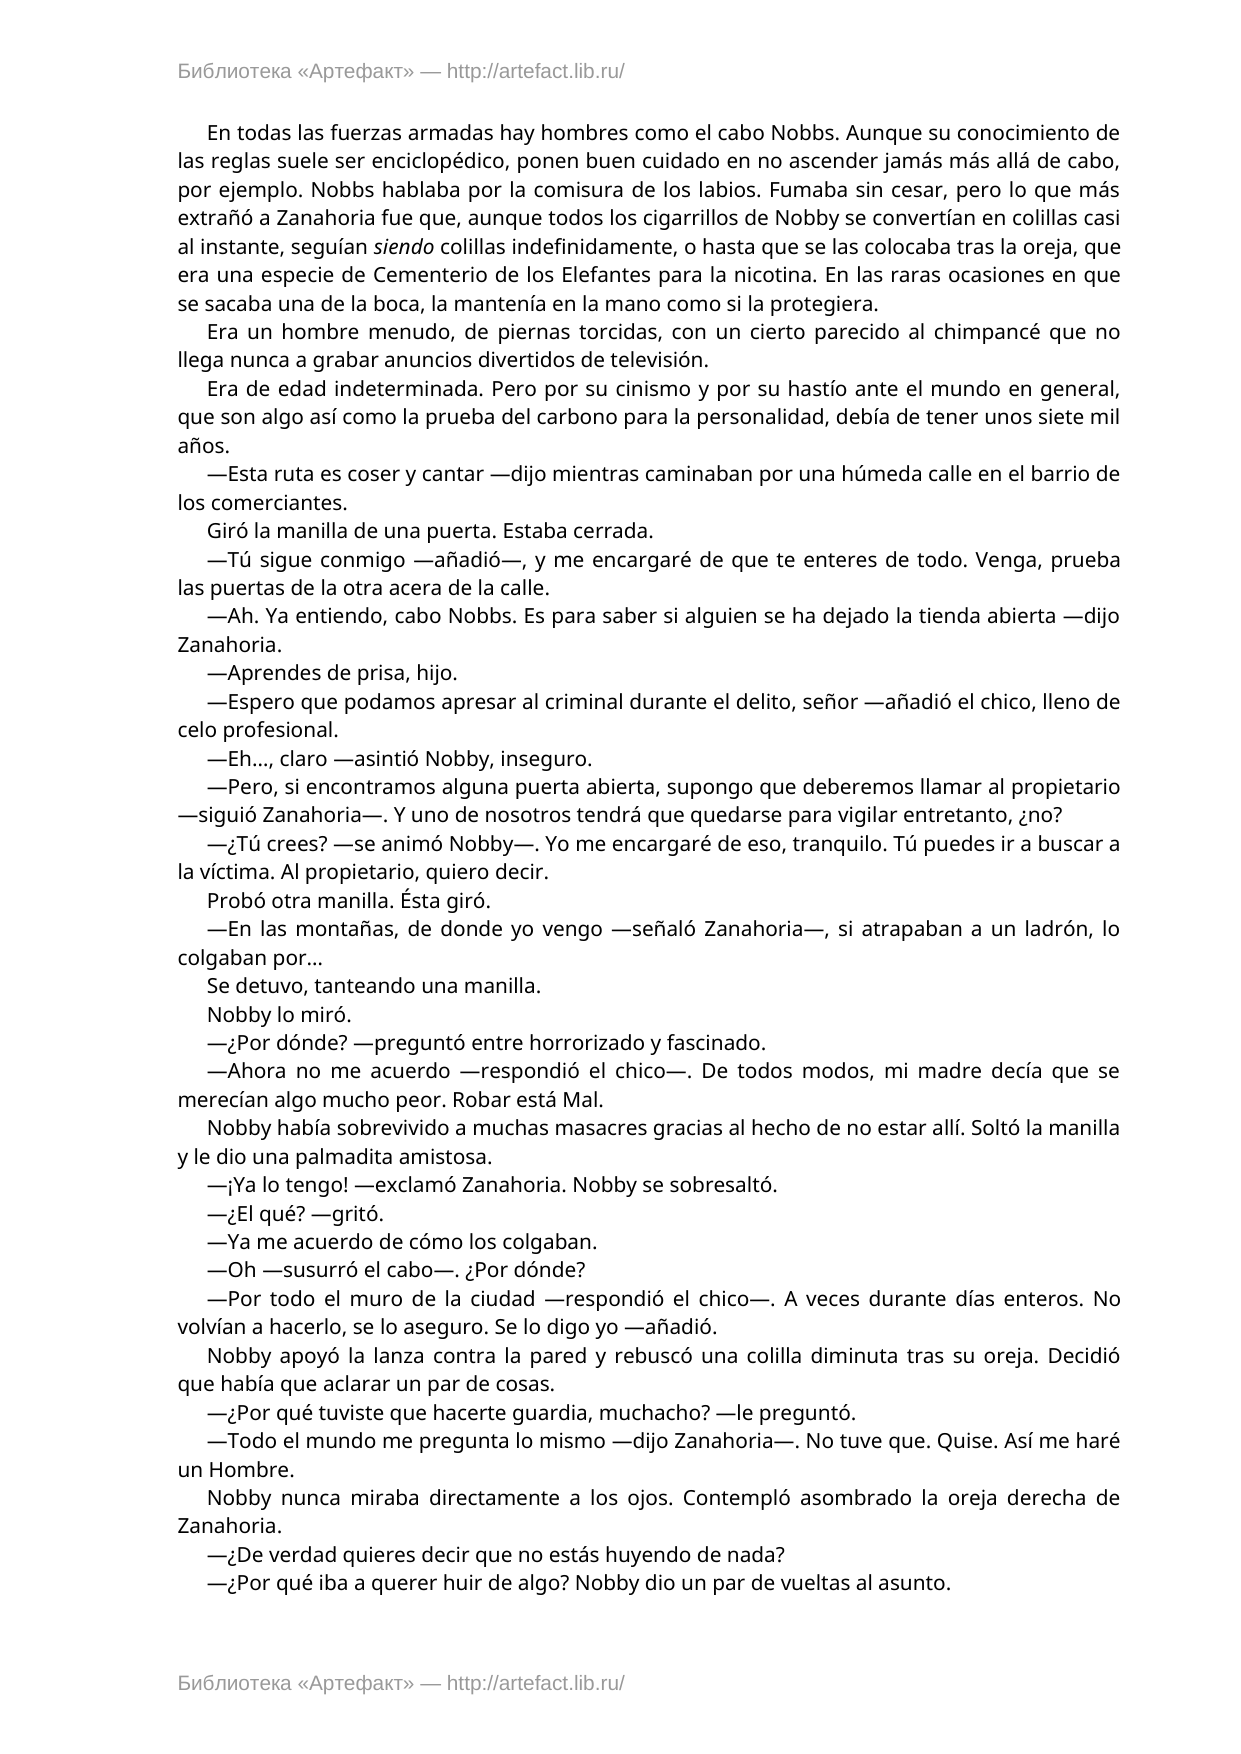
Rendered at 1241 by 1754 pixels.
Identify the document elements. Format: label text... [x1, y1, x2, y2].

text —Aprendes de prisa, hijo. [177, 658, 1122, 687]
text —¿Por dónde? —preguntó entre horrorizado y fascinado. [177, 1028, 1122, 1057]
text —Eh…, claro —asintió Nobby, inseguro. [177, 744, 1122, 772]
text —Pero, si encontramos alguna puerta abierta, supongo que deberemos llamar al propietario —siguió Zanahoria—. Y uno de nosotros tendrá que quedarse para vigilar entretanto, ¿no? [177, 772, 1122, 829]
text —¿El qué? —gritó. [177, 1199, 1122, 1227]
text —Ahora no me acuerdo —respondió el chico—. De todos modos, mi madre decía que se merecían algo mucho peor. Robar está Mal. [177, 1057, 1122, 1113]
text —Por todo el muro de la ciudad —respondió el chico—. A veces durante días enteros. No volvían a hacerlo, se lo aseguro. Se lo digo yo —añadió. [177, 1284, 1122, 1341]
text —Espero que podamos apresar al criminal durante el delito, señor —añadió el chico, lleno de celo profesional. [177, 687, 1122, 744]
text —Todo el mundo me pregunta lo mismo —dijo Zanahoria—. No tuve que. Quise. Así me haré un Hombre. [177, 1426, 1122, 1483]
text —¿Por qué iba a querer huir de algo? Nobby dio un par de vueltas al asunto. [177, 1568, 1122, 1597]
text —En las montañas, de donde yo vengo —señaló Zanahoria—, si atrapaban a un ladrón, lo colgaban por… [177, 914, 1122, 971]
text —Ah. Ya entiendo, cabo Nobbs. Es para saber si alguien se ha dejado la tienda abierta —dijo Zanahoria. [177, 602, 1122, 658]
text Probó otra manilla. Ésta giró. [177, 886, 1122, 914]
text —Tú sigue conmigo —añadió—, y me encargaré de que te enteres de todo. Venga, prueba las puertas de la otra acera de la calle. [177, 545, 1122, 602]
text En todas las fuerzas armadas hay hombres como el cabo Nobbs. Aunque su conocimiento de las reglas suele ser enciclopédico, ponen buen cuidado en no ascender jamás más allá de cabo, por ejemplo. Nobbs hablaba por la comisura de los labios. Fumaba sin cesar, pero lo que más extrañó a Zanahoria fue que, aunque todos los cigarrillos de Nobby se convertían en colillas casi al instante, seguían siendo colillas indefinidamente, o hasta que se las colocaba tras la oreja, que era una especie de Cementerio de los Elefantes para la nicotina. En las raras ocasiones en que se sacaba una de la boca, la mantenía en la mano como si la protegiera. [177, 118, 1122, 317]
text Nobby había sobrevivido a muchas masacres gracias al hecho de no estar allí. Soltó la manilla y le dio una palmadita amistosa. [177, 1113, 1122, 1170]
text Nobby lo miró. [177, 1000, 1122, 1028]
text —Esta ruta es coser y cantar —dijo mientras caminaban por una húmeda calle en el barrio de los comerciantes. [177, 459, 1122, 516]
text Era de edad indeterminada. Pero por su cinismo y por su hastío ante el mundo en general, que son algo así como la prueba del carbono para la personalidad, debía de tener unos siete mil años. [177, 374, 1122, 459]
text —¿De verdad quieres decir que no estás huyendo de nada? [177, 1540, 1122, 1568]
text —Ya me acuerdo de cómo los colgaban. [177, 1227, 1122, 1256]
text Era un hombre menudo, de piernas torcidas, con un cierto parecido al chimpancé que no llega nunca a grabar anuncios divertidos de televisión. [177, 317, 1122, 374]
text Se detuvo, tanteando una manilla. [177, 971, 1122, 1000]
text Nobby apoyó la lanza contra la pared y rebuscó una colilla diminuta tras su oreja. Decidió que había que aclarar un par de cosas. [177, 1341, 1122, 1398]
text Nobby nunca miraba directamente a los ojos. Contempló asombrado la oreja derecha de Zanahoria. [177, 1483, 1122, 1540]
text —¿Tú crees? —se animó Nobby—. Yo me encargaré de eso, tranquilo. Tú puedes ir a buscar a la víctima. Al propietario, quiero decir. [177, 829, 1122, 886]
text —¡Ya lo tengo! —exclamó Zanahoria. Nobby se sobresaltó. [177, 1170, 1122, 1199]
text —Oh —susurró el cabo—. ¿Por dónde? [177, 1256, 1122, 1284]
text Giró la manilla de una puerta. Estaba cerrada. [177, 516, 1122, 545]
text —¿Por qué tuviste que hacerte guardia, muchacho? —le preguntó. [177, 1398, 1122, 1426]
